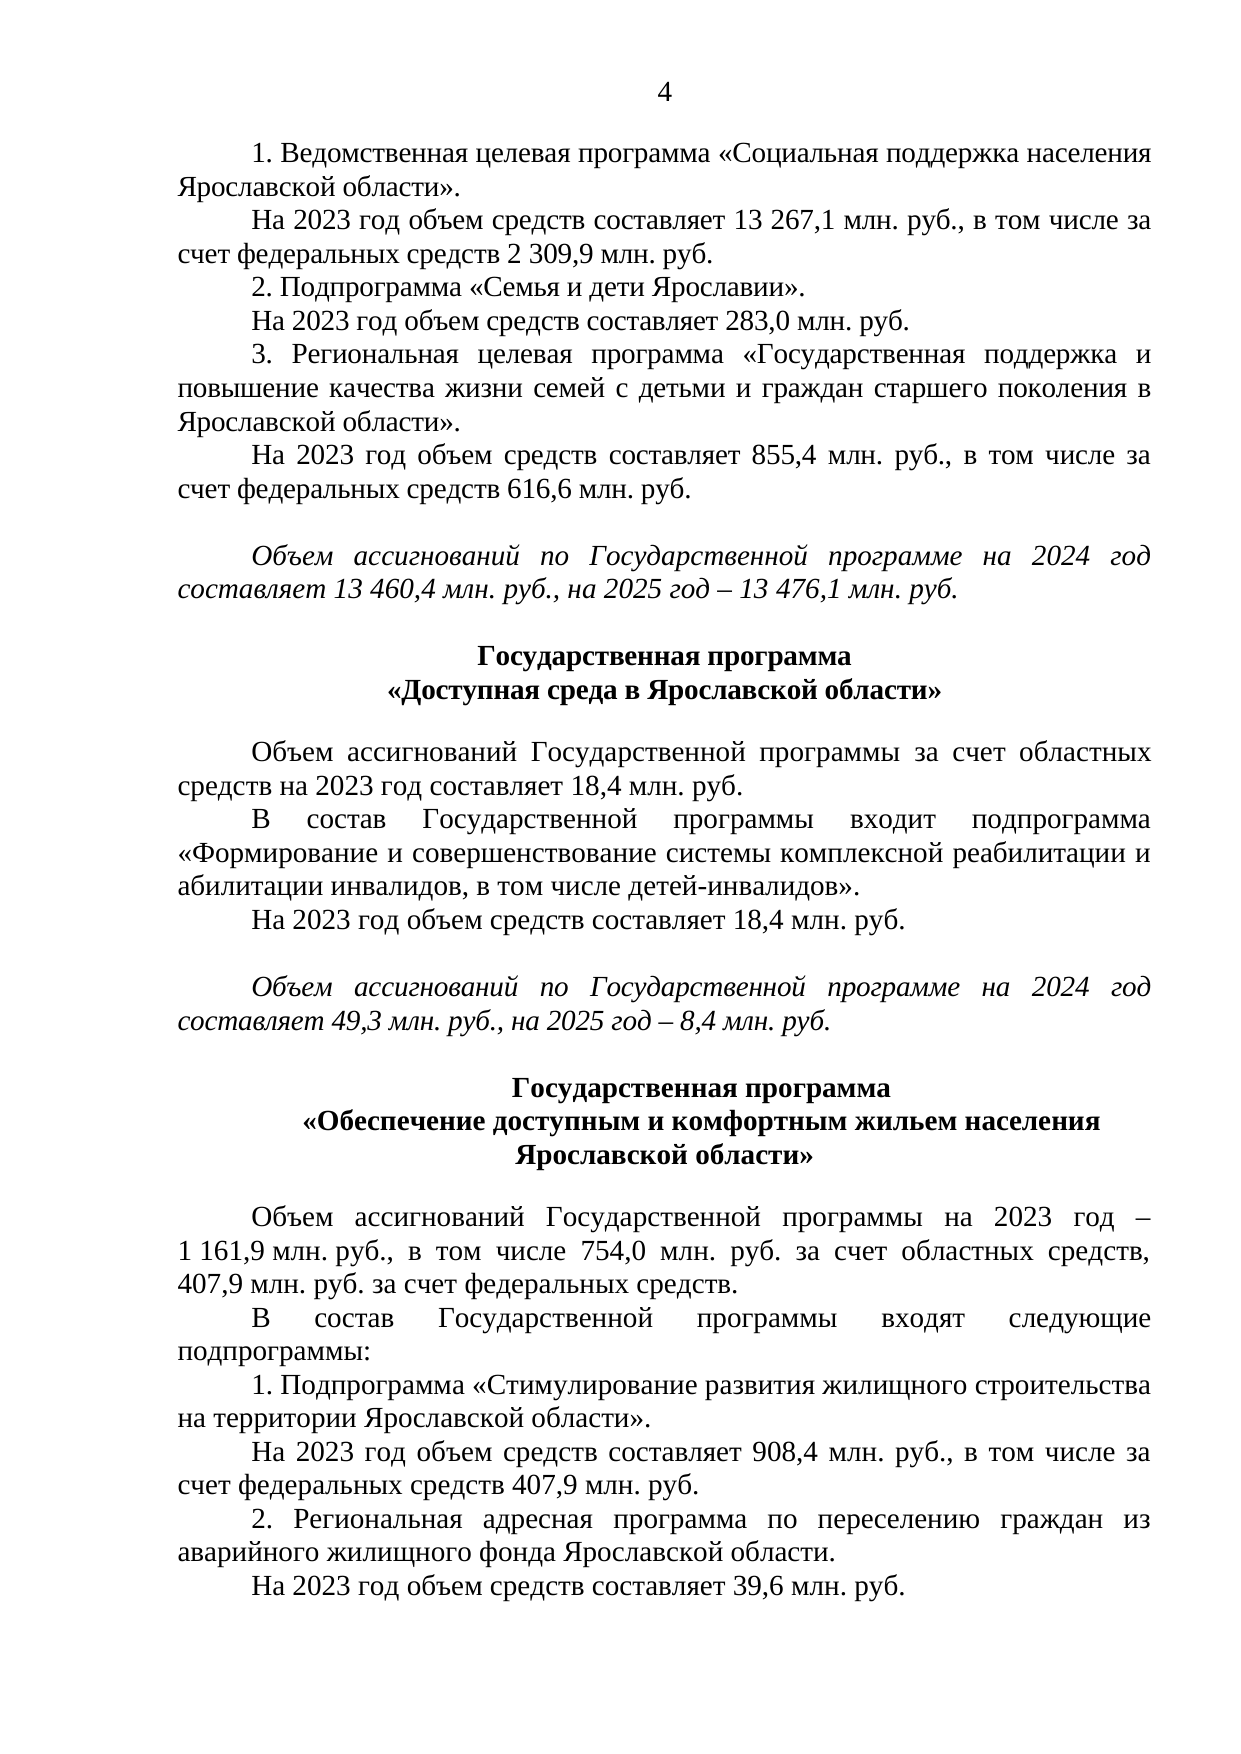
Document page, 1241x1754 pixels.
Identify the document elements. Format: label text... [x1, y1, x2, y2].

text На 2023 год объем средств составляет 13 267,1 млн. руб., в том числе за счет федеральных средств 2 309,9 млн. руб. [177, 202, 1152, 269]
text Объем ассигнований Государственной программы за счет областных средств на 2023 год составляет 18,4 млн. руб. [177, 734, 1152, 801]
text Государственная программа [177, 1070, 1152, 1103]
text В состав Государственной программы входят следующие подпрограммы: [177, 1300, 1152, 1367]
text В состав Государственной программы входит подпрограмма «Формирование и совершенствование системы комплексной реабилитации и абилитации инвалидов, в том числе детей-инвалидов». [177, 801, 1152, 902]
text На 2023 год объем средств составляет 18,4 млн. руб. [177, 902, 1152, 936]
text Объем ассигнований по Государственной программе на 2024 год составляет 49,3 млн. руб., на 2025 год – 8,4 млн. руб. [177, 969, 1152, 1036]
text Объем ассигнований Государственной программы на 2023 год – 1 161,9 млн. руб., в том числе 754,0 млн. руб. за счет областных средств, 407,9 млн. руб. за счет федеральных средств. [177, 1199, 1152, 1300]
text 2. Региональная адресная программа по переселению граждан из аварийного жилищного фонда Ярославской области. [177, 1501, 1152, 1568]
text На 2023 год объем средств составляет 283,0 млн. руб. [177, 303, 1152, 337]
text На 2023 год объем средств составляет 908,4 млн. руб., в том числе за счет федеральных средств 407,9 млн. руб. [177, 1434, 1152, 1501]
text Объем ассигнований по Государственной программе на 2024 год составляет 13 460,4 млн. руб., на 2025 год – 13 476,1 млн. руб. [177, 538, 1152, 605]
text На 2023 год объем средств составляет 855,4 млн. руб., в том числе за счет федеральных средств 616,6 млн. руб. [177, 437, 1152, 504]
text 2. Подпрограмма «Семья и дети Ярославии». [177, 269, 1152, 303]
text «Обеспечение доступным и комфортным жильем населения Ярославской области» [177, 1103, 1152, 1170]
text На 2023 год объем средств составляет 39,6 млн. руб. [177, 1568, 1152, 1602]
text 1. Подпрограмма «Стимулирование развития жилищного строительства на территории Ярославской области». [177, 1367, 1152, 1434]
text 1. Ведомственная целевая программа «Социальная поддержка населения Ярославской области». [177, 135, 1152, 202]
text Государственная программа [177, 638, 1152, 672]
text 3. Региональная целевая программа «Государственная поддержка и повышение качества жизни семей с детьми и граждан старшего поколения в Ярославской области». [177, 337, 1152, 437]
text «Доступная среда в Ярославской области» [177, 672, 1152, 706]
